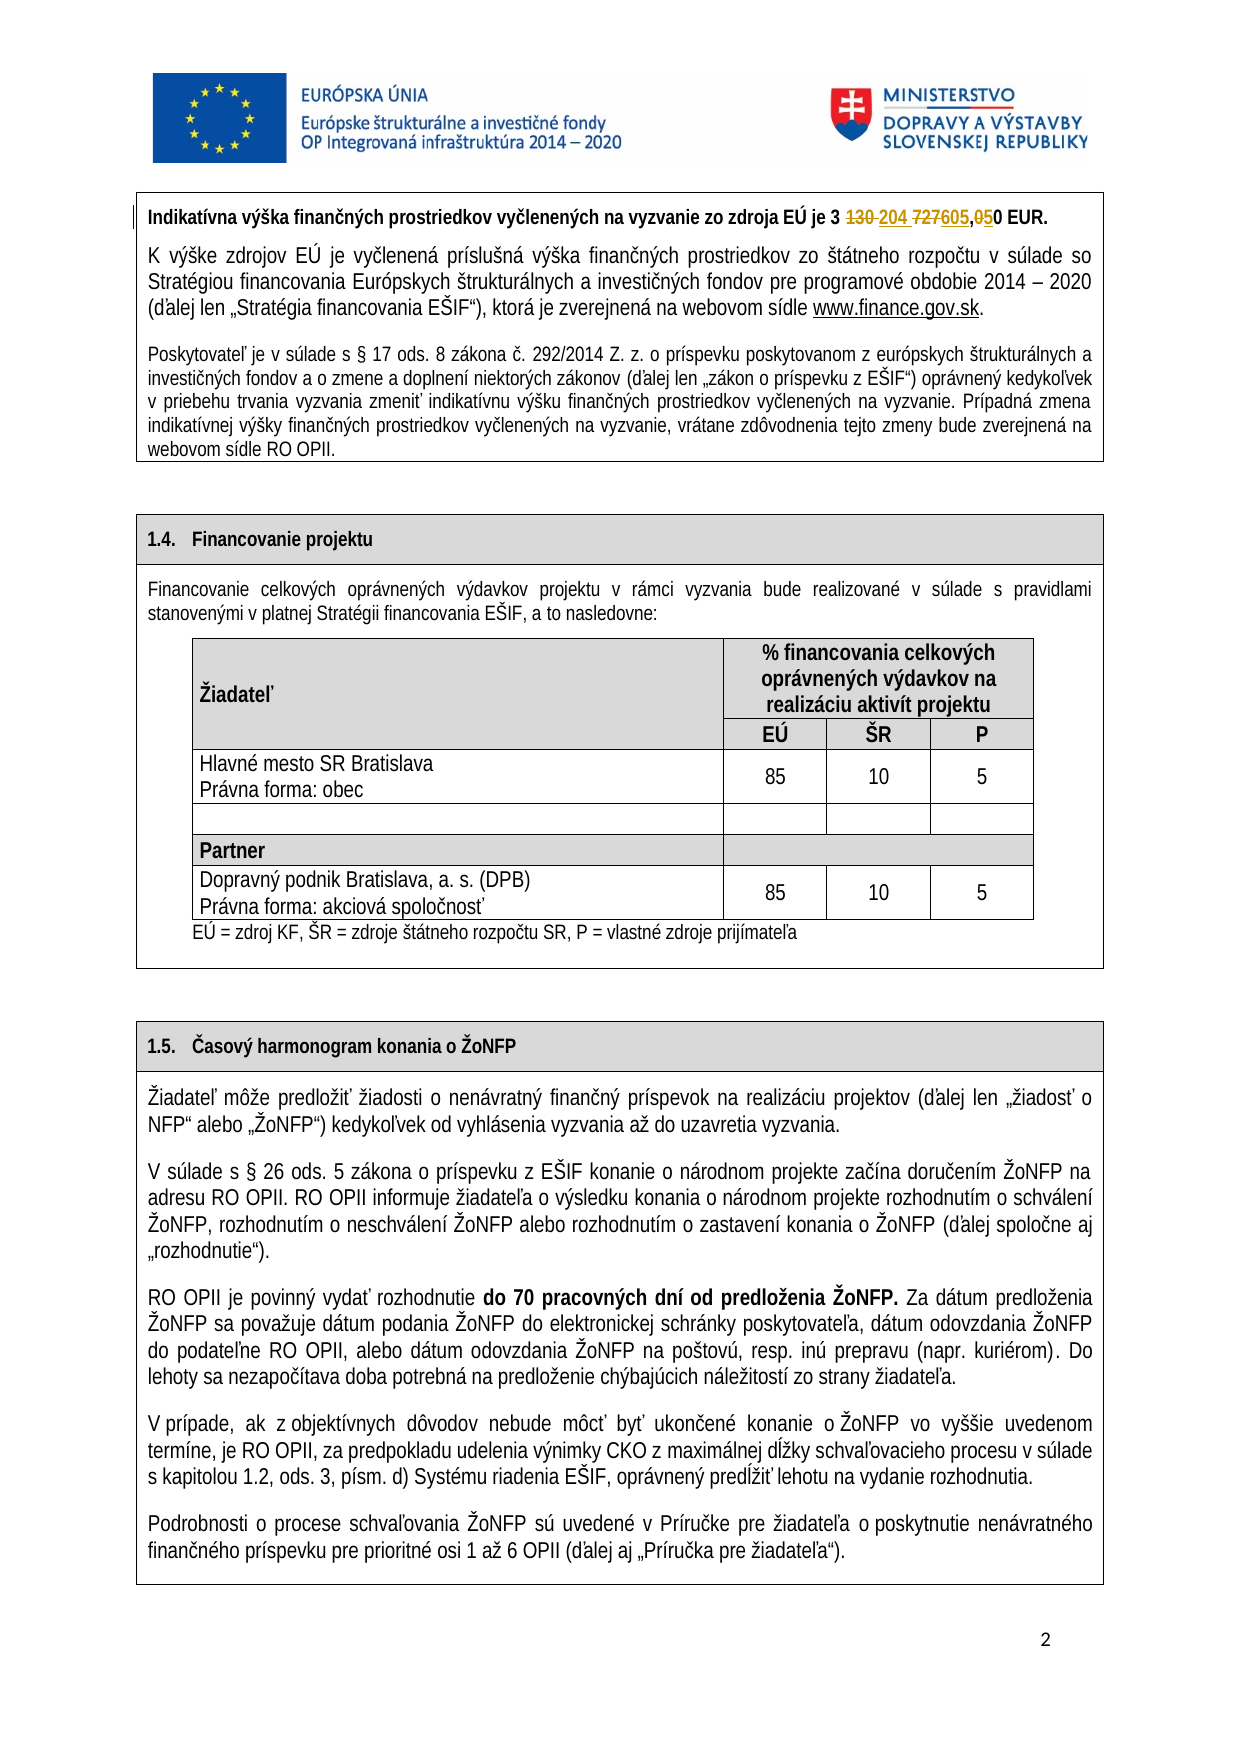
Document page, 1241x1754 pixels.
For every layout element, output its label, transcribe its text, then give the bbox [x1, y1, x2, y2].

table_cell Žiadateľ môže predložiť žiadosti o nenávratný finančný príspevok na realizáciu projektov (ďalej len „žiadosť o NFP“ alebo „ŽoNFP“) kedykoľvek od vyhlásenia vyzvania až do uzavretia vyzvania. V súlade s § 26 ods. 5 zákona o príspevku z EŠIF konanie o národnom projekte začína doručením ŽoNFP na adresu RO OPII. RO OPII informuje žiadateľa o výsledku konania o národnom projekte rozhodnutím o schválení ŽoNFP, rozhodnutím o neschválení ŽoNFP alebo rozhodnutím o zastavení konania o ŽoNFP (ďalej spoločne aj „rozhodnutie“). RO OPII je povinný vydať rozhodnutie do 70 pracovných dní od predloženia ŽoNFP. Za dátum predloženia ŽoNFP sa považuje dátum podania ŽoNFP do elektronickej schránky poskytovateľa, dátum odovzdania ŽoNFP do podateľne RO OPII, alebo dátum odovzdania ŽoNFP na poštovú, resp. inú prepravu (napr. kuriérom). Do lehoty sa nezapočítava doba potrebná na predloženie chýbajúcich náležitostí zo strany žiadateľa. V prípade, ak z objektívnych dôvodov nebude môcť byť ukončené konanie o ŽoNFP vo vyššie uvedenom termíne, je RO OPII, za predpokladu udelenia výnimky CKO z maximálnej dĺžky schvaľovacieho procesu v súlade s kapitolou 1.2, ods. 3, písm. d) Systému riadenia EŠIF, oprávnený predĺžiť lehotu na vydanie rozhodnutia. Podrobnosti o procese schvaľovania ŽoNFP sú uvedené v Príručke pre žiadateľa o poskytnutie nenávratného finančného príspevku pre prioritné osi 1 až 6 OPII (ďalej aj „Príručka pre žiadateľa“). [137, 1072, 1103, 1584]
table_header Financovanie projektu [137, 515, 1103, 564]
table_header Časový harmonogram konania o ŽoNFP [137, 1022, 1103, 1071]
table_cell Indikatívna výška finančných prostriedkov vyčlenených na vyzvanie zo zdroja EÚ je 3 ,0 EUR. K výške zdrojov EÚ je vyčlenená príslušná výška finančných prostriedkov zo štátneho rozpočtu v súlade so Stratégiou financovania Európskych štrukturálnych a investičných fondov pre programové obdobie 2014 – 2020 (ďalej len „Stratégia financovania EŠIF“), ktorá je zverejnená na webovom sídle www.finance.gov.sk. Poskytovateľ je v súlade s § 17 ods. 8 zákona č. 292/2014 Z. z. o príspevku poskytovanom z európskych štrukturálnych a investičných fondov a o zmene a doplnení niektorých zákonov (ďalej len „zákon o príspevku z EŠIF“) oprávnený kedykoľvek v priebehu trvania vyzvania zmeniť indikatívnu výšku finančných prostriedkov vyčlenených na vyzvanie. Prípadná zmena indikatívnej výšky finančných prostriedkov vyčlenených na vyzvanie, vrátane zdôvodnenia tejto zmeny bude zverejnená na webovom sídle RO OPII. [137, 193, 1103, 461]
table_cell Financovanie celkových oprávnených výdavkov projektu v rámci vyzvania bude realizované v súlade s pravidlami stanovenými v platnej Stratégii financovania EŠIF, a to nasledovne: EÚ = zdroj KF, ŠR = zdroje štátneho rozpočtu SR, P = vlastné zdroje prijímateľa [137, 565, 1103, 968]
picture [152, 73, 1088, 163]
